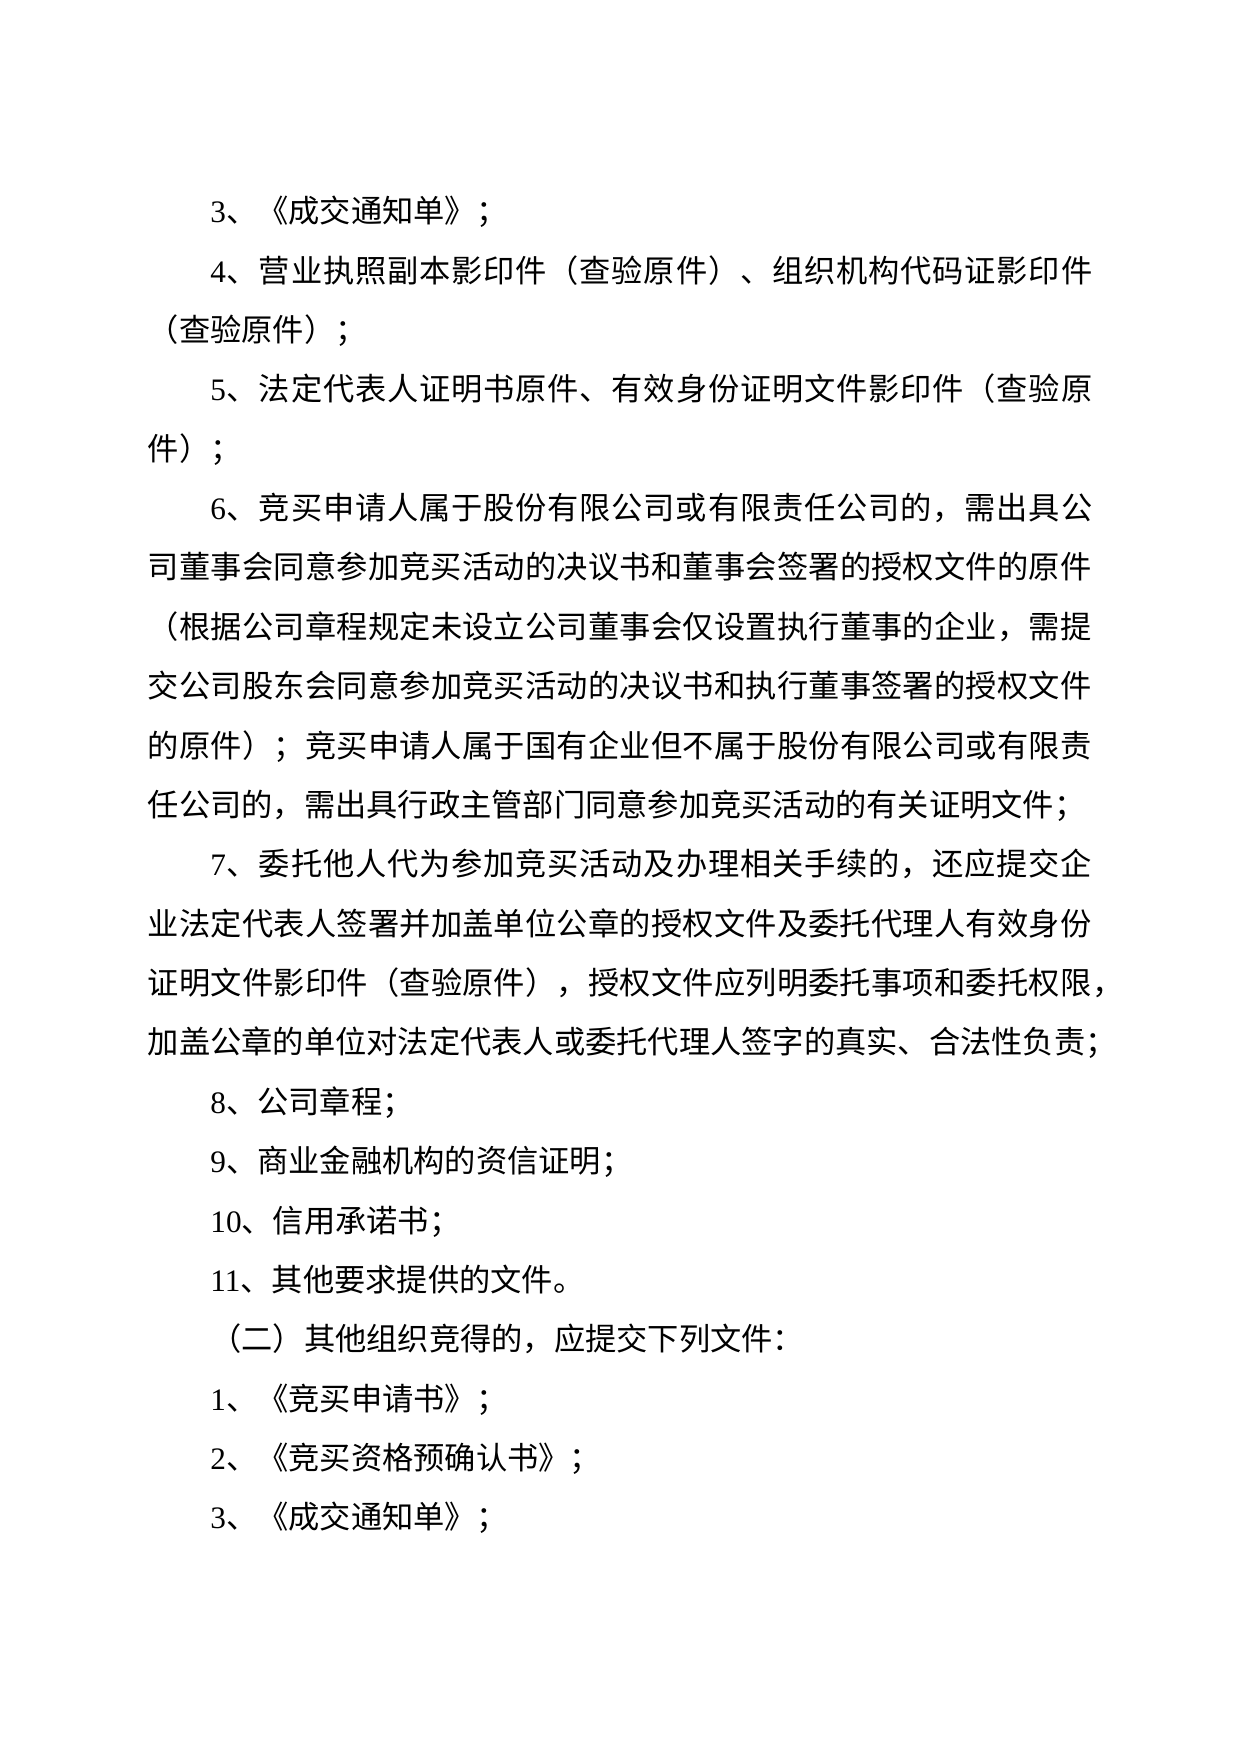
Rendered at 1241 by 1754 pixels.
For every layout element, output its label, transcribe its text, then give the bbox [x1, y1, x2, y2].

text 5、法定代表人证明书原件、有效身份证明文件影印件（查验原件）； [148, 357, 1092, 476]
text 7、委托他人代为参加竞买活动及办理相关手续的，还应提交企业法定代表人签署并加盖单位公章的授权文件及委托代理人有效身份证明文件影印件（查验原件），授权文件应列明委托事项和委托权限，加盖公章的单位对法定代表人或委托代理人签字的真实、合法性负责； [148, 832, 1092, 1070]
text （二）其他组织竞得的，应提交下列文件： [148, 1307, 1092, 1367]
text 3、《成交通知单》； [148, 179, 1092, 239]
text 8、公司章程； [148, 1070, 1092, 1129]
text 11、其他要求提供的文件。 [148, 1248, 1092, 1307]
text 9、商业金融机构的资信证明； [148, 1129, 1092, 1189]
text 10、信用承诺书； [148, 1189, 1092, 1248]
text 4、营业执照副本影印件（查验原件）、组织机构代码证影印件（查验原件）； [148, 239, 1092, 357]
text 2、《竞买资格预确认书》； [148, 1426, 1092, 1486]
text 1、《竞买申请书》； [148, 1367, 1092, 1426]
text 6、竞买申请人属于股份有限公司或有限责任公司的，需出具公司董事会同意参加竞买活动的决议书和董事会签署的授权文件的原件（根据公司章程规定未设立公司董事会仅设置执行董事的企业，需提交公司股东会同意参加竞买活动的决议书和执行董事签署的授权文件的原件）；竞买申请人属于国有企业但不属于股份有限公司或有限责任公司的，需出具行政主管部门同意参加竞买活动的有关证明文件； [148, 476, 1092, 832]
text 3、《成交通知单》； [148, 1486, 1092, 1545]
